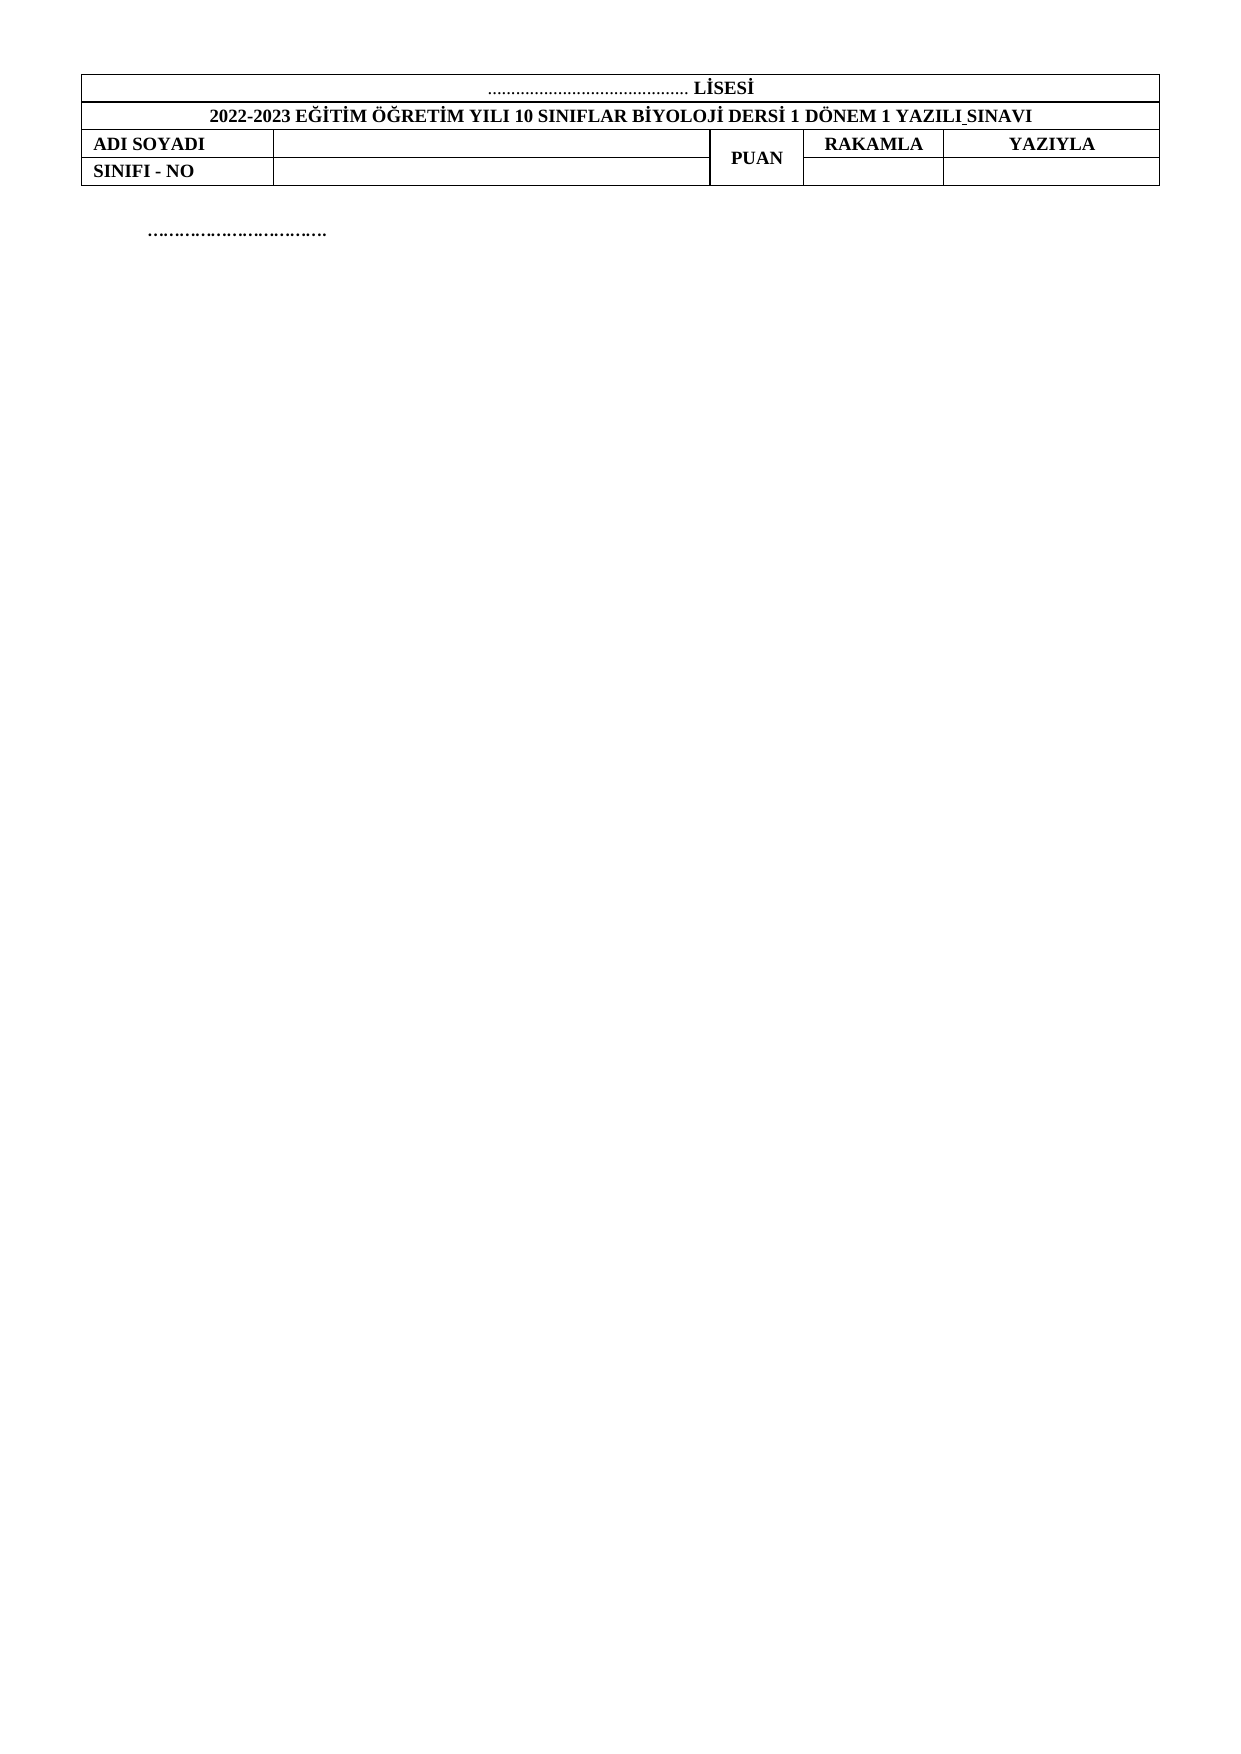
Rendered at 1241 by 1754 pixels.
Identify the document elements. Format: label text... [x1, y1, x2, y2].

text ……………………………. [148, 214, 1093, 242]
